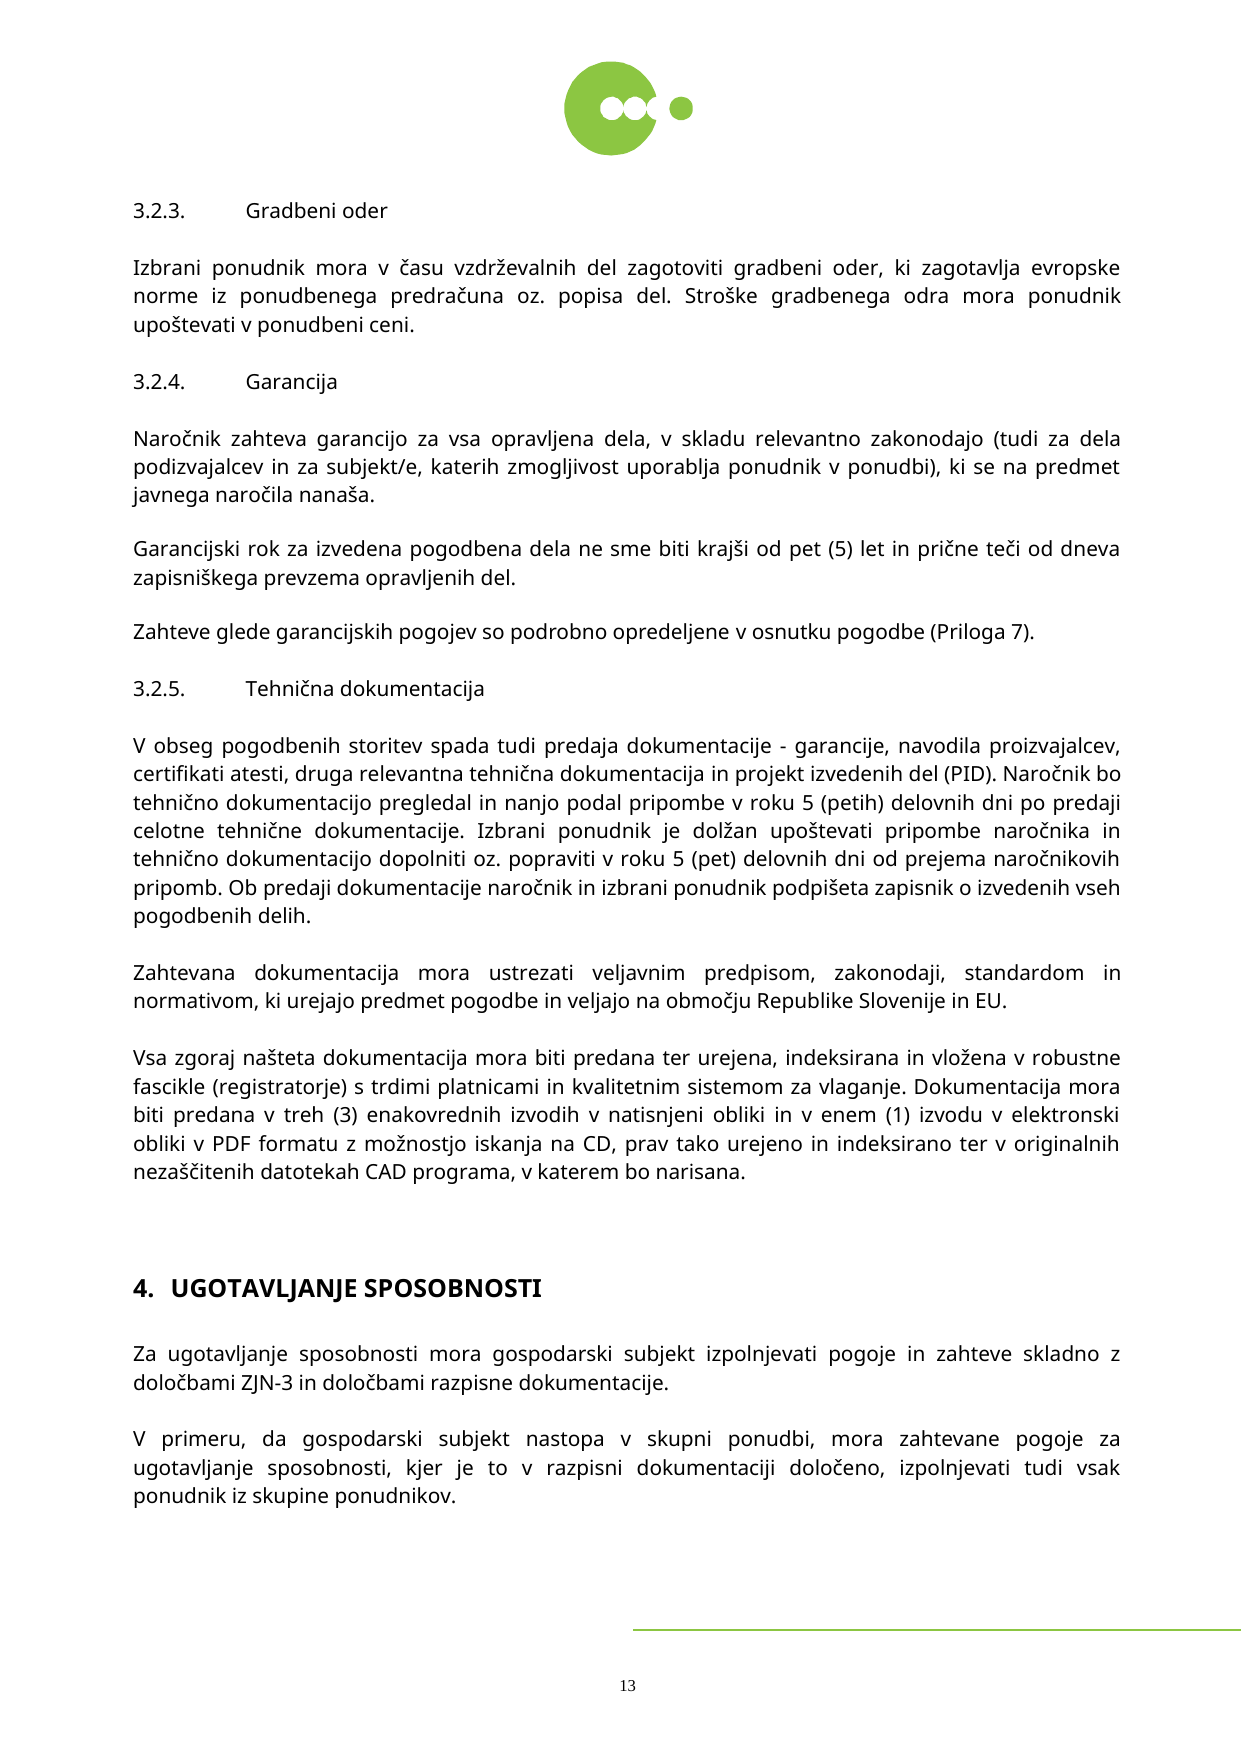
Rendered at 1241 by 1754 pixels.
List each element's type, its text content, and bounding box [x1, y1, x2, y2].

list Tehnična dokumentacija [133, 674, 1122, 702]
list Gradbeni oder [133, 196, 1122, 225]
text V primeru, da gospodarski subjekt nastopa v skupni ponudbi, mora zahtevane pogoje za ugotavljanje sposobnosti, kjer je to v razpisni dokumentaciji določeno, izpolnjevati tudi vsak ponudnik iz skupine ponudnikov. [133, 1424, 1122, 1510]
text Naročnik zahteva garancijo za vsa opravljena dela, v skladu relevantno zakonodajo (tudi za dela podizvajalcev in za subjekt/e, katerih zmogljivost uporablja ponudnik v ponudbi), ki se na predmet javnega naročila nanaša. [133, 424, 1122, 509]
text Zahtevana dokumentacija mora ustrezati veljavnim predpisom, zakonodaji, standardom in normativom, ki urejajo predmet pogodbe in veljajo na območju Republike Slovenije in EU. [133, 958, 1122, 1015]
text Izbrani ponudnik mora v času vzdrževalnih del zagotoviti gradbeni oder, ki zagotavlja evropske norme iz ponudbenega predračuna oz. popisa del. Stroške gradbenega odra mora ponudnik upoštevati v ponudbeni ceni. [133, 253, 1122, 338]
text Vsa zgoraj našteta dokumentacija mora biti predana ter urejena, indeksirana in vložena v robustne fascikle (registratorje) s trdimi platnicami in kvalitetnim sistemom za vlaganje. Dokumentacija mora biti predana v treh (3) enakovrednih izvodih v natisnjeni obliki in v enem (1) izvodu v elektronski obliki v PDF formatu z možnostjo iskanja na CD, prav tako urejeno in indeksirano ter v originalnih nezaščitenih datotekah CAD programa, v katerem bo narisana. [133, 1043, 1122, 1186]
text Zahteve glede garancijskih pogojev so podrobno opredeljene v osnutku pogodbe (Priloga 7). [133, 617, 1122, 645]
text V obseg pogodbenih storitev spada tudi predaja dokumentacije - garancije, navodila proizvajalcev, certifikati atesti, druga relevantna tehnična dokumentacija in projekt izvedenih del (PID). Naročnik bo tehnično dokumentacijo pregledal in nanjo podal pripombe v roku 5 (petih) delovnih dni po predaji celotne tehnične dokumentacije. Izbrani ponudnik je dolžan upoštevati pripombe naročnika in tehnično dokumentacijo dopolniti oz. popraviti v roku 5 (pet) delovnih dni od prejema naročnikovih pripomb. Ob predaji dokumentacije naročnik in izbrani ponudnik podpišeta zapisnik o izvedenih vseh pogodbenih delih. [133, 731, 1122, 930]
list UGOTAVLJANJE SPOSOBNOSTI [133, 1271, 1122, 1305]
text Za ugotavljanje sposobnosti mora gospodarski subjekt izpolnjevati pogoje in zahteve skladno z določbami ZJN-3 in določbami razpisne dokumentacije. [133, 1339, 1122, 1396]
list Garancija [133, 367, 1122, 395]
text Garancijski rok za izvedena pogodbena dela ne sme biti krajši od pet (5) let in prične teči od dneva zapisniškega prevzema opravljenih del. [133, 534, 1122, 591]
